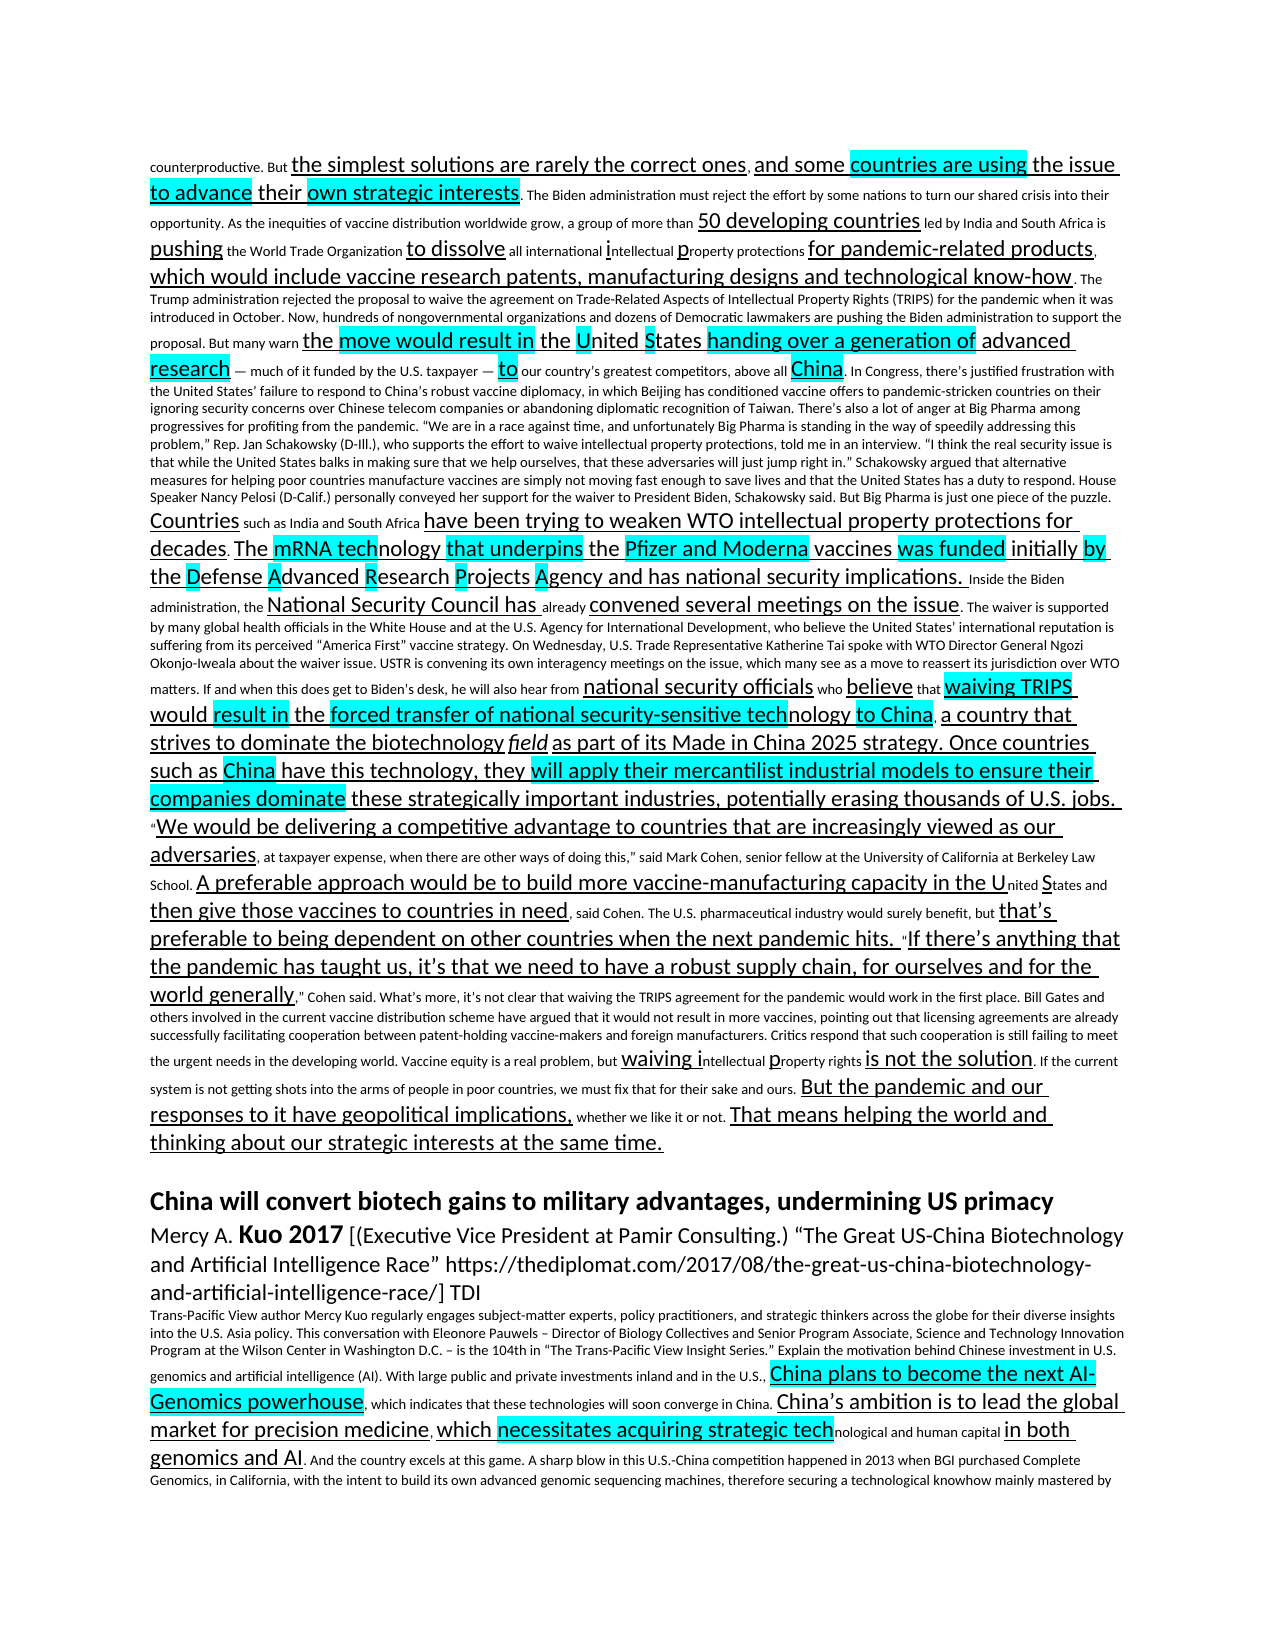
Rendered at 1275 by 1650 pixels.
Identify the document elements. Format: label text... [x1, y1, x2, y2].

text China will convert biotech gains to military advantages, undermining US primacy [150, 1184, 1125, 1217]
text Mercy A. Kuo 2017 [(Executive Vice President at Pamir Consulting.) “The Great US-China Biotechnology and Artificial Intelligence Race” https://thediplomat.com/2017/08/the-great-us-china-biotechnology-and-artificial-intelligence-race/] TDI [150, 1217, 1125, 1306]
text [150, 1306, 1125, 1489]
